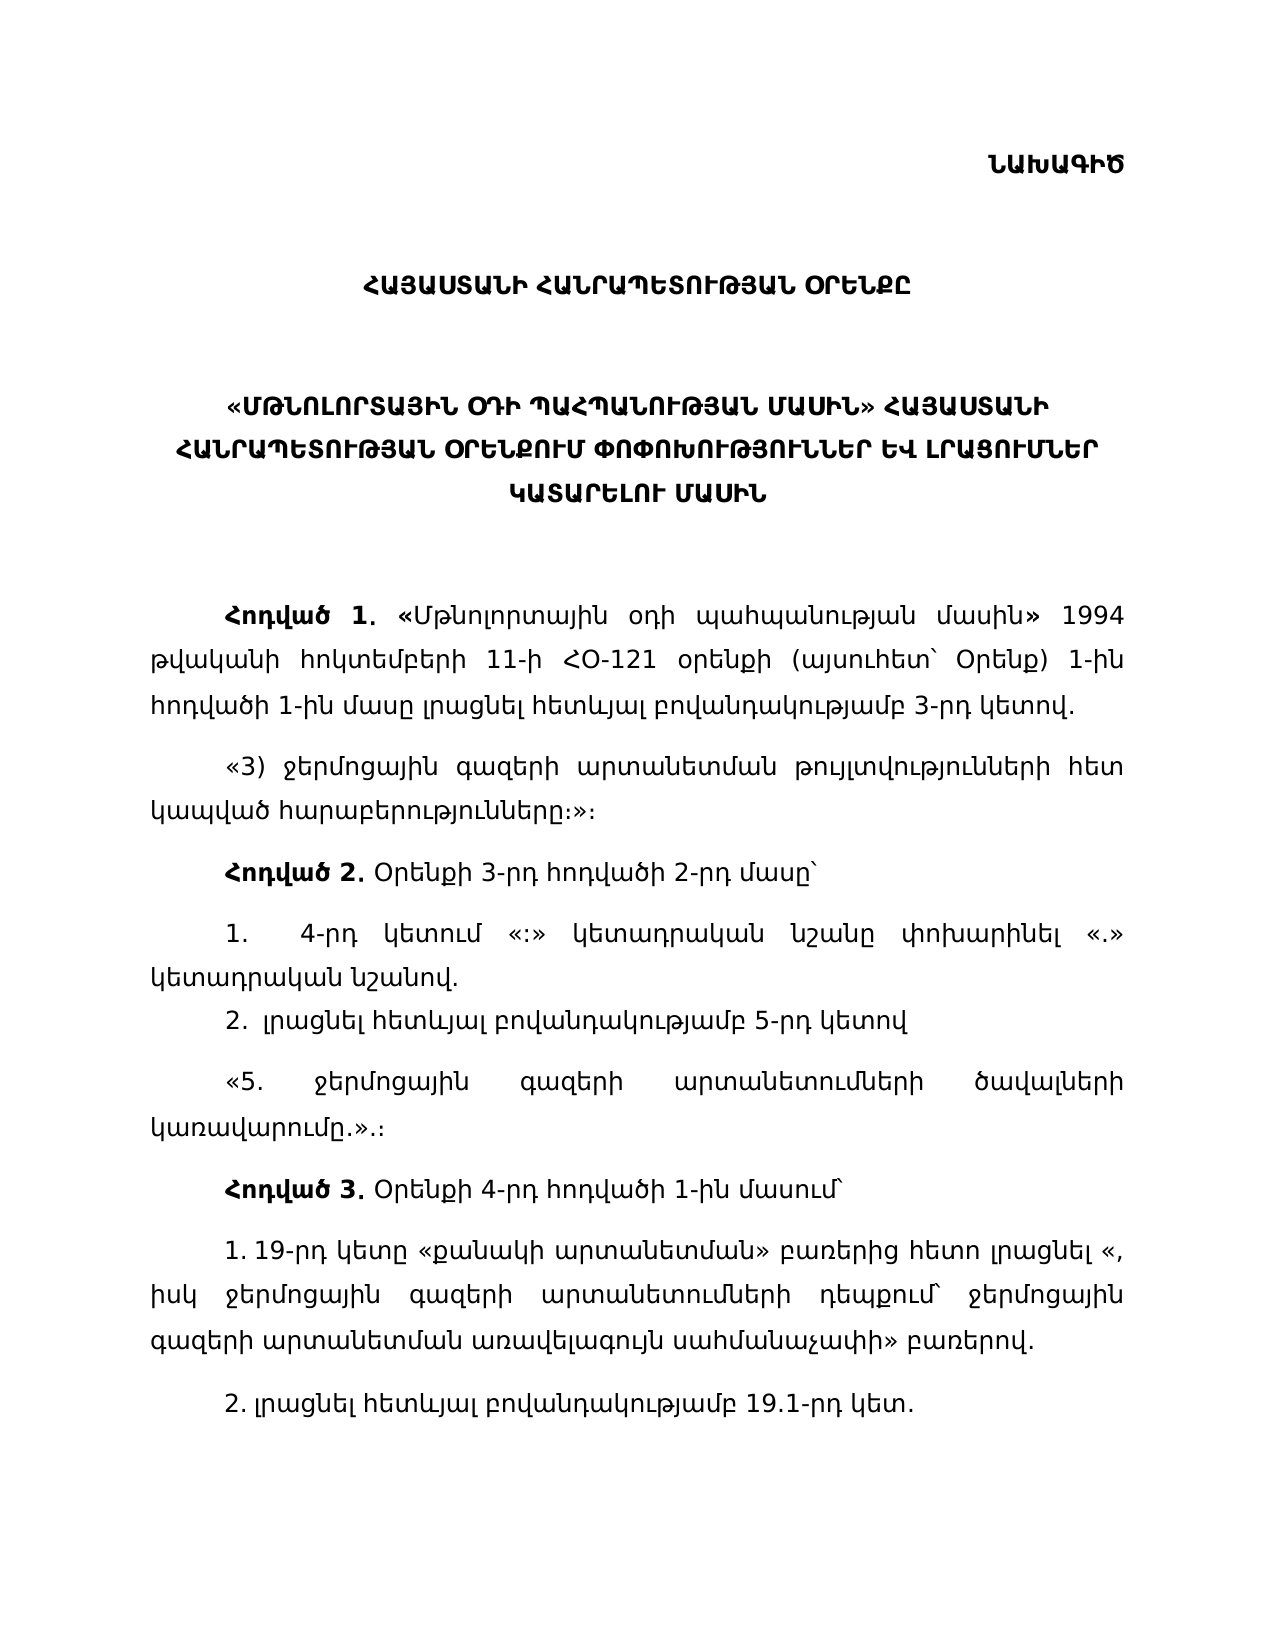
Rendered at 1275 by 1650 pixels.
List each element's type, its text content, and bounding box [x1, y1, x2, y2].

text «3) ջերմոցային գազերի արտանետման թույլտվությունների հետ կապված հարաբերությունները։»։ [150, 752, 1125, 825]
text Հոդված 1․ «Մթնոլորտային օդի պահպանության մասին» 1994 թվականի հոկտեմբերի 11-ի ՀՕ-121 օրենքի (այսուհետ՝ Օրենք) 1-ին հոդվածի 1-ին մասը լրացնել հետևյալ բովանդակությամբ 3-րդ կետով․ [150, 600, 1125, 720]
text Հոդված 2․ Օրենքի 3-րդ հոդվածի 2-րդ մասը՝ [150, 856, 1125, 887]
list լրացնել հետևյալ բովանդակությամբ 19.1-րդ կետ․ [150, 1387, 1125, 1418]
list 19-րդ կետը «քանակի արտանետման» բառերից հետո լրացնել «, իսկ ջերմոցային գազերի արտանետումների դեպքում՝ ջերմոցային գազերի արտանետման առավելագույն սահմանաչափի» բառերով․ [150, 1237, 1125, 1355]
text «ՄԹՆՈԼՈՐՏԱՅԻՆ ՕԴԻ ՊԱՀՊԱՆՈՒԹՅԱՆ ՄԱՍԻՆ» ՀԱՅԱՍՏԱՆԻ ՀԱՆՐԱՊԵՏՈՒԹՅԱՆ ՕՐԵՆՔՈՒՄ ՓՈՓՈԽՈՒԹՅՈՒՆՆԵՐ ԵՎ ԼՐԱՑՈՒՄՆԵՐ ԿԱՏԱՐԵԼՈՒ ՄԱՍԻՆ [150, 392, 1125, 508]
list 4-րդ կետում «:» կետադրական նշանը փոխարինել «.» կետադրական նշանով. [150, 919, 1125, 992]
text Հոդված 3․ Օրենքի 4-րդ հոդվածի 1-ին մասում՝ [150, 1174, 1125, 1204]
list լրացնել հետևյալ բովանդակությամբ 5-րդ կետով [225, 1007, 1125, 1036]
text ՆԱԽԱԳԻԾ [150, 150, 1125, 179]
text ՀԱՅԱՍՏԱՆԻ ՀԱՆՐԱՊԵՏՈՒԹՅԱՆ ՕՐԵՆՔԸ [150, 271, 1125, 300]
text «5. ջերմոցային գազերի արտանետումների ծավալների կառավարումը․».։ [150, 1067, 1125, 1142]
